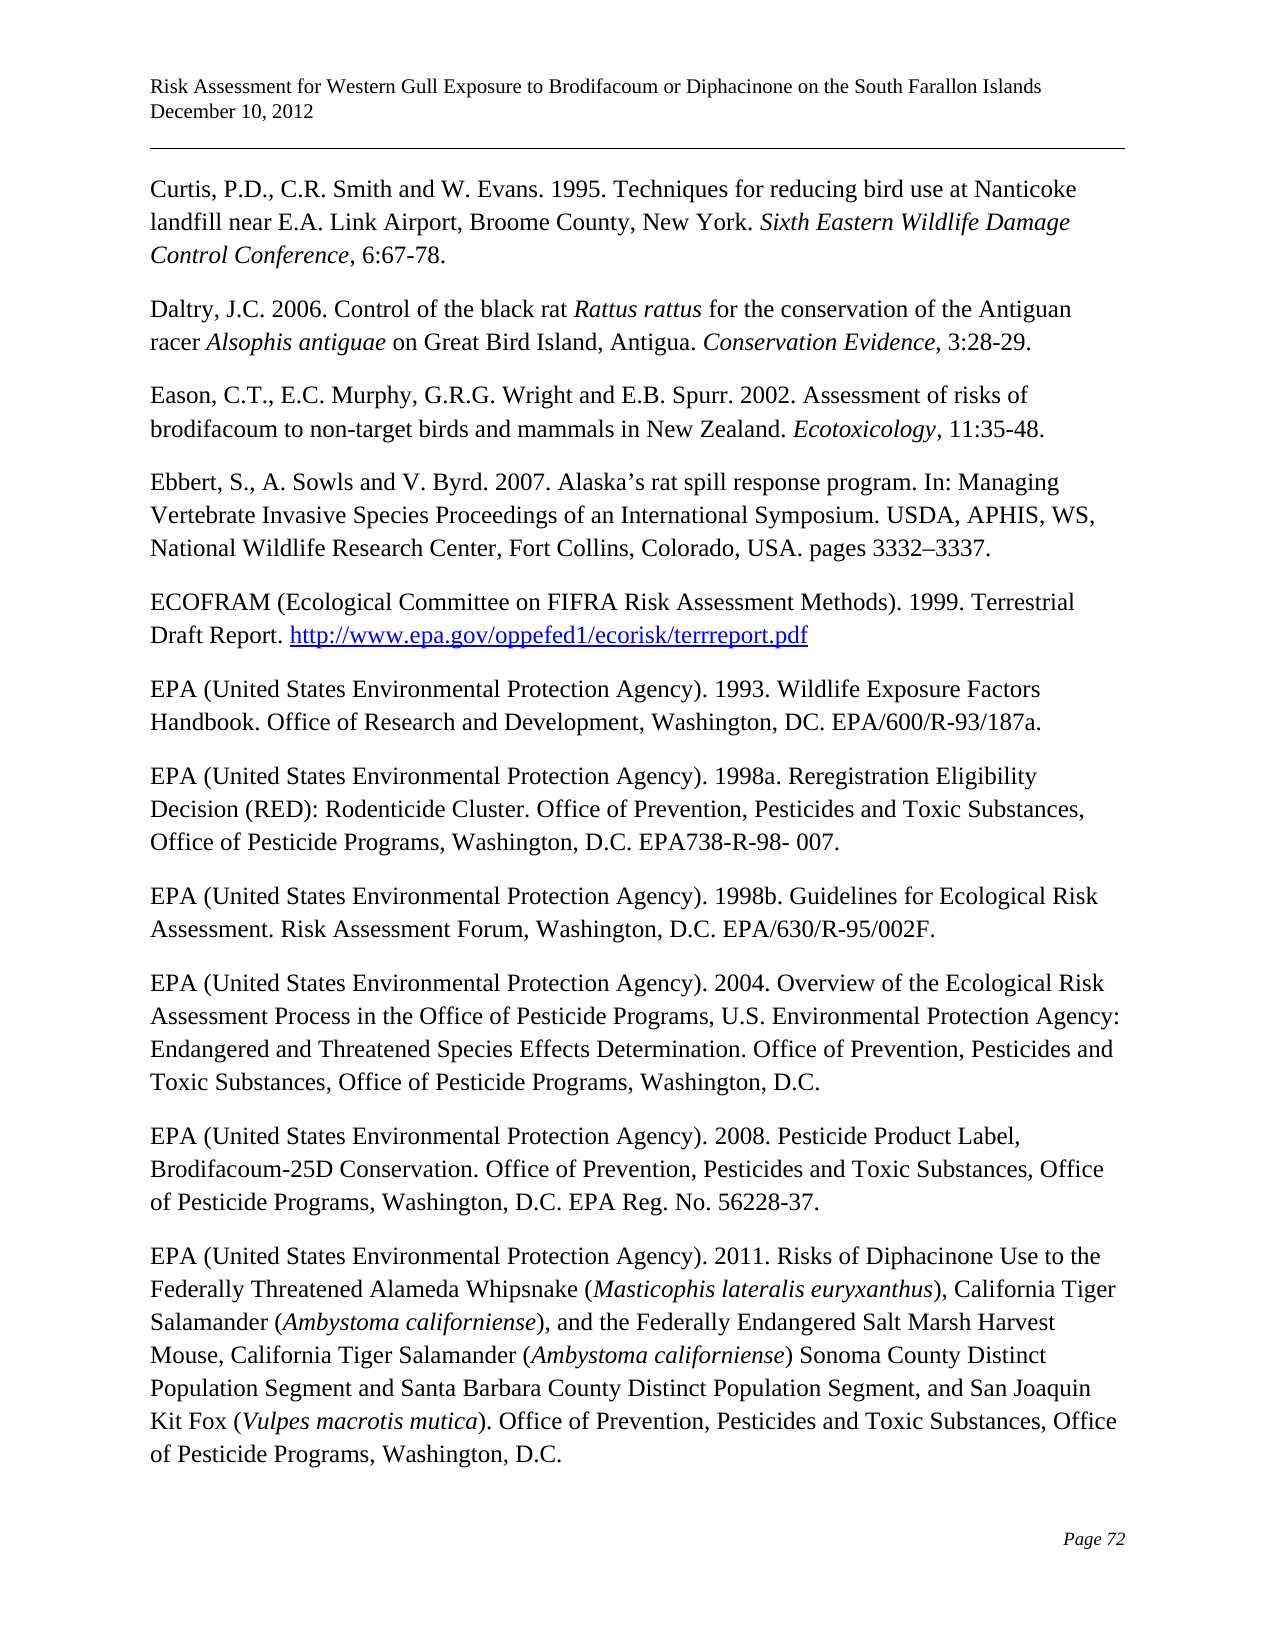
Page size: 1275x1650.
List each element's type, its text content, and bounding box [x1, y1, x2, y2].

text EPA (United States Environmental Protection Agency). 2004. Overview of the Ecological Risk Assessment Process in the Office of Pesticide Programs, U.S. Environmental Protection Agency: Endangered and Threatened Species Effects Determination. Office of Prevention, Pesticides and Toxic Substances, Office of Pesticide Programs, Washington, D.C. [150, 968, 1125, 1096]
text ECOFRAM (Ecological Committee on FIFRA Risk Assessment Methods). 1999. Terrestrial Draft Report. http://www.epa.gov/oppefed1/ecorisk/terrreport.pdf [150, 587, 1125, 649]
text Curtis, P.D., C.R. Smith and W. Evans. 1995. Techniques for reducing bird use at Nanticoke landfill near E.A. Link Airport, Broome County, New York. Sixth Eastern Wildlife Damage Control Conference, 6:67-78. [150, 174, 1125, 269]
text EPA (United States Environmental Protection Agency). 1993. Wildlife Exposure Factors Handbook. Office of Research and Development, Washington, DC. EPA/600/R-93/187a. [150, 674, 1125, 736]
text Ebbert, S., A. Sowls and V. Byrd. 2007. Alaska’s rat spill response program. In: Managing Vertebrate Invasive Species Proceedings of an International Symposium. USDA, APHIS, WS, National Wildlife Research Center, Fort Collins, Colorado, USA. pages 3332–3337. [150, 467, 1125, 562]
text EPA (United States Environmental Protection Agency). 2008. Pesticide Product Label, Brodifacoum-25D Conservation. Office of Prevention, Pesticides and Toxic Substances, Office of Pesticide Programs, Washington, D.C. EPA Reg. No. 56228-37. [150, 1121, 1125, 1216]
text Eason, C.T., E.C. Murphy, G.R.G. Wright and E.B. Spurr. 2002. Assessment of risks of brodifacoum to non-target birds and mammals in New Zealand. Ecotoxicology, 11:35-48. [150, 381, 1125, 442]
text EPA (United States Environmental Protection Agency). 1998a. Reregistration Eligibility Decision (RED): Rodenticide Cluster. Office of Prevention, Pesticides and Toxic Substances, Office of Pesticide Programs, Washington, D.C. EPA738-R-98- 007. [150, 761, 1125, 856]
text EPA (United States Environmental Protection Agency). 2011. Risks of Diphacinone Use to the Federally Threatened Alameda Whipsnake (Masticophis lateralis euryxanthus), California Tiger Salamander (Ambystoma californiense), and the Federally Endangered Salt Marsh Harvest Mouse, California Tiger Salamander (Ambystoma californiense) Sonoma County Distinct Population Segment and Santa Barbara County Distinct Population Segment, and San Joaquin Kit Fox (Vulpes macrotis mutica). Office of Prevention, Pesticides and Toxic Substances, Office of Pesticide Programs, Washington, D.C. [150, 1241, 1125, 1468]
text Daltry, J.C. 2006. Control of the black rat Rattus rattus for the conservation of the Antiguan racer Alsophis antiguae on Great Bird Island, Antigua. Conservation Evidence, 3:28-29. [150, 294, 1125, 356]
text EPA (United States Environmental Protection Agency). 1998b. Guidelines for Ecological Risk Assessment. Risk Assessment Forum, Washington, D.C. EPA/630/R-95/002F. [150, 881, 1125, 943]
